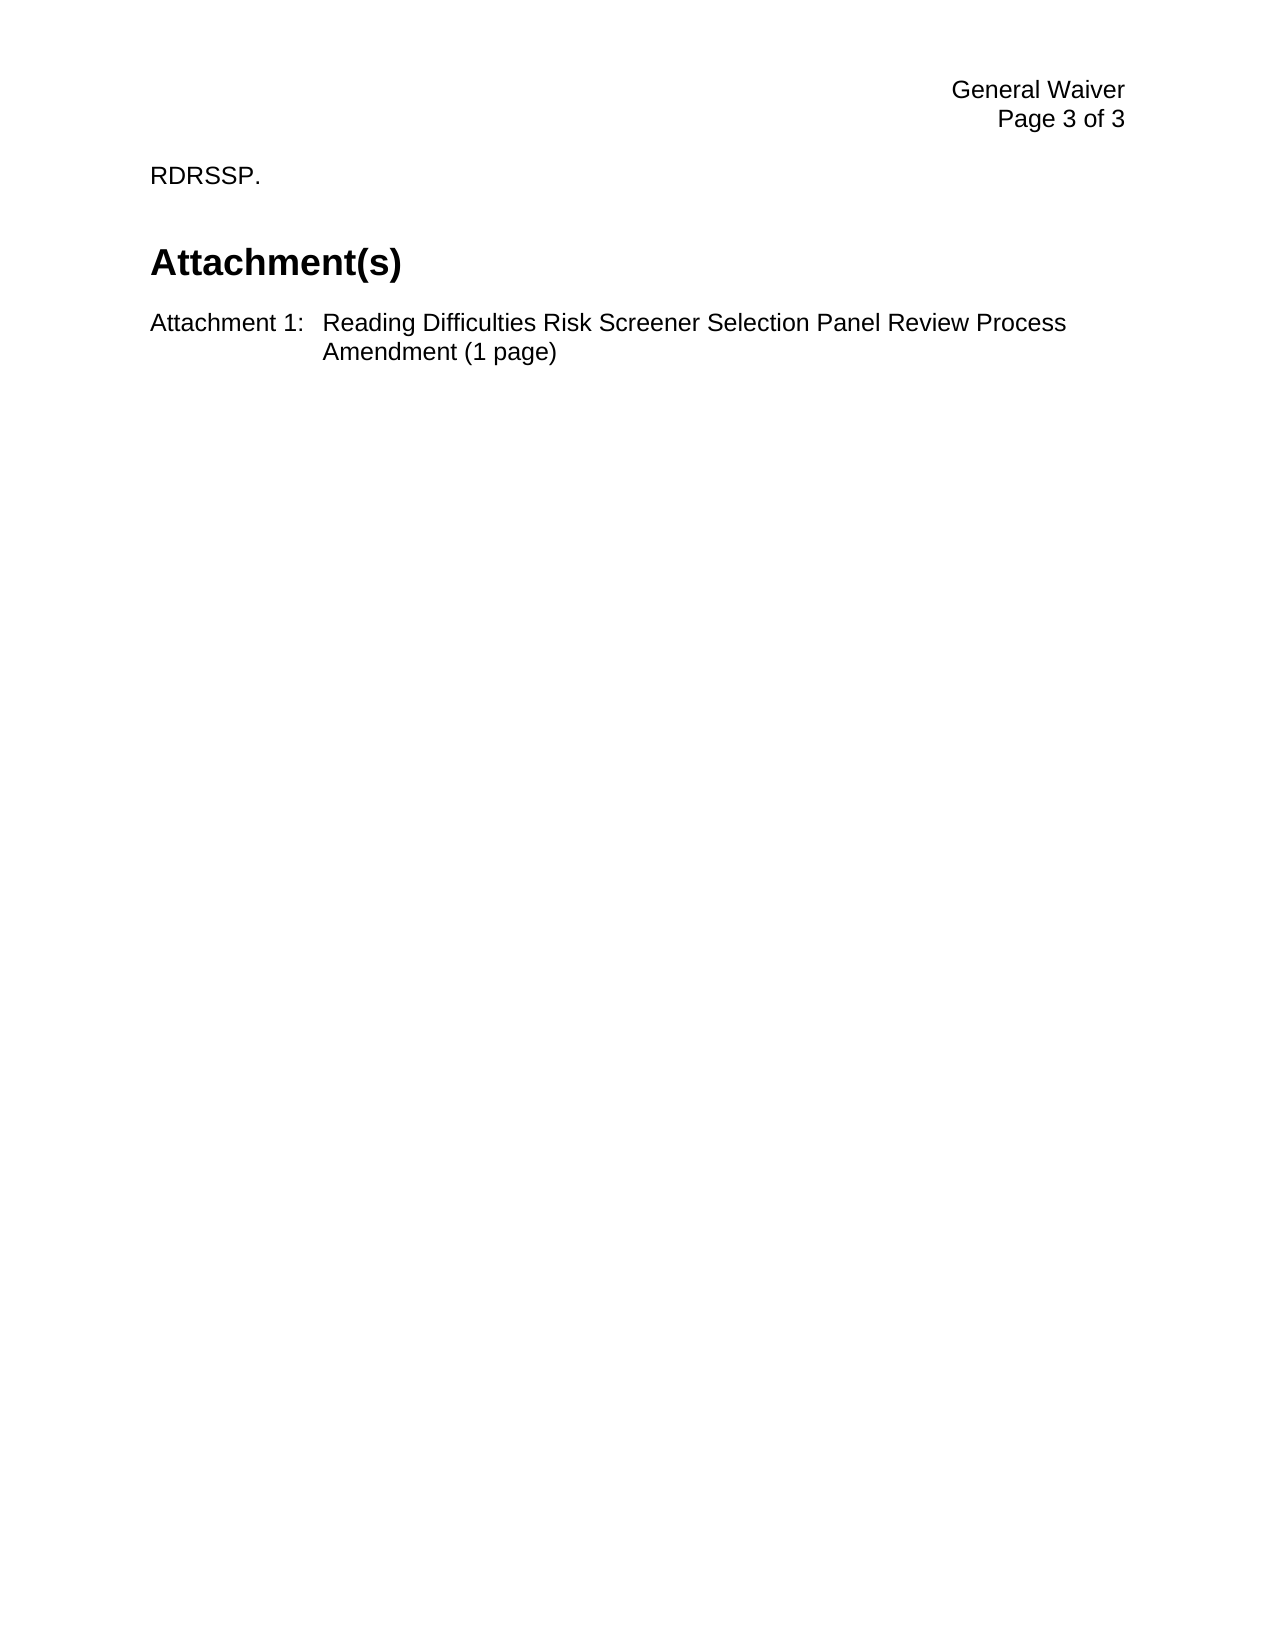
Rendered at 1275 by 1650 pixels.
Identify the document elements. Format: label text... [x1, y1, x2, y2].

text Attachment 1: Reading Difficulties Risk Screener Selection Panel Review Process Amendment (1 page) [150, 308, 1125, 366]
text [150, 161, 1125, 190]
subtitle Attachment(s) [150, 240, 1125, 283]
